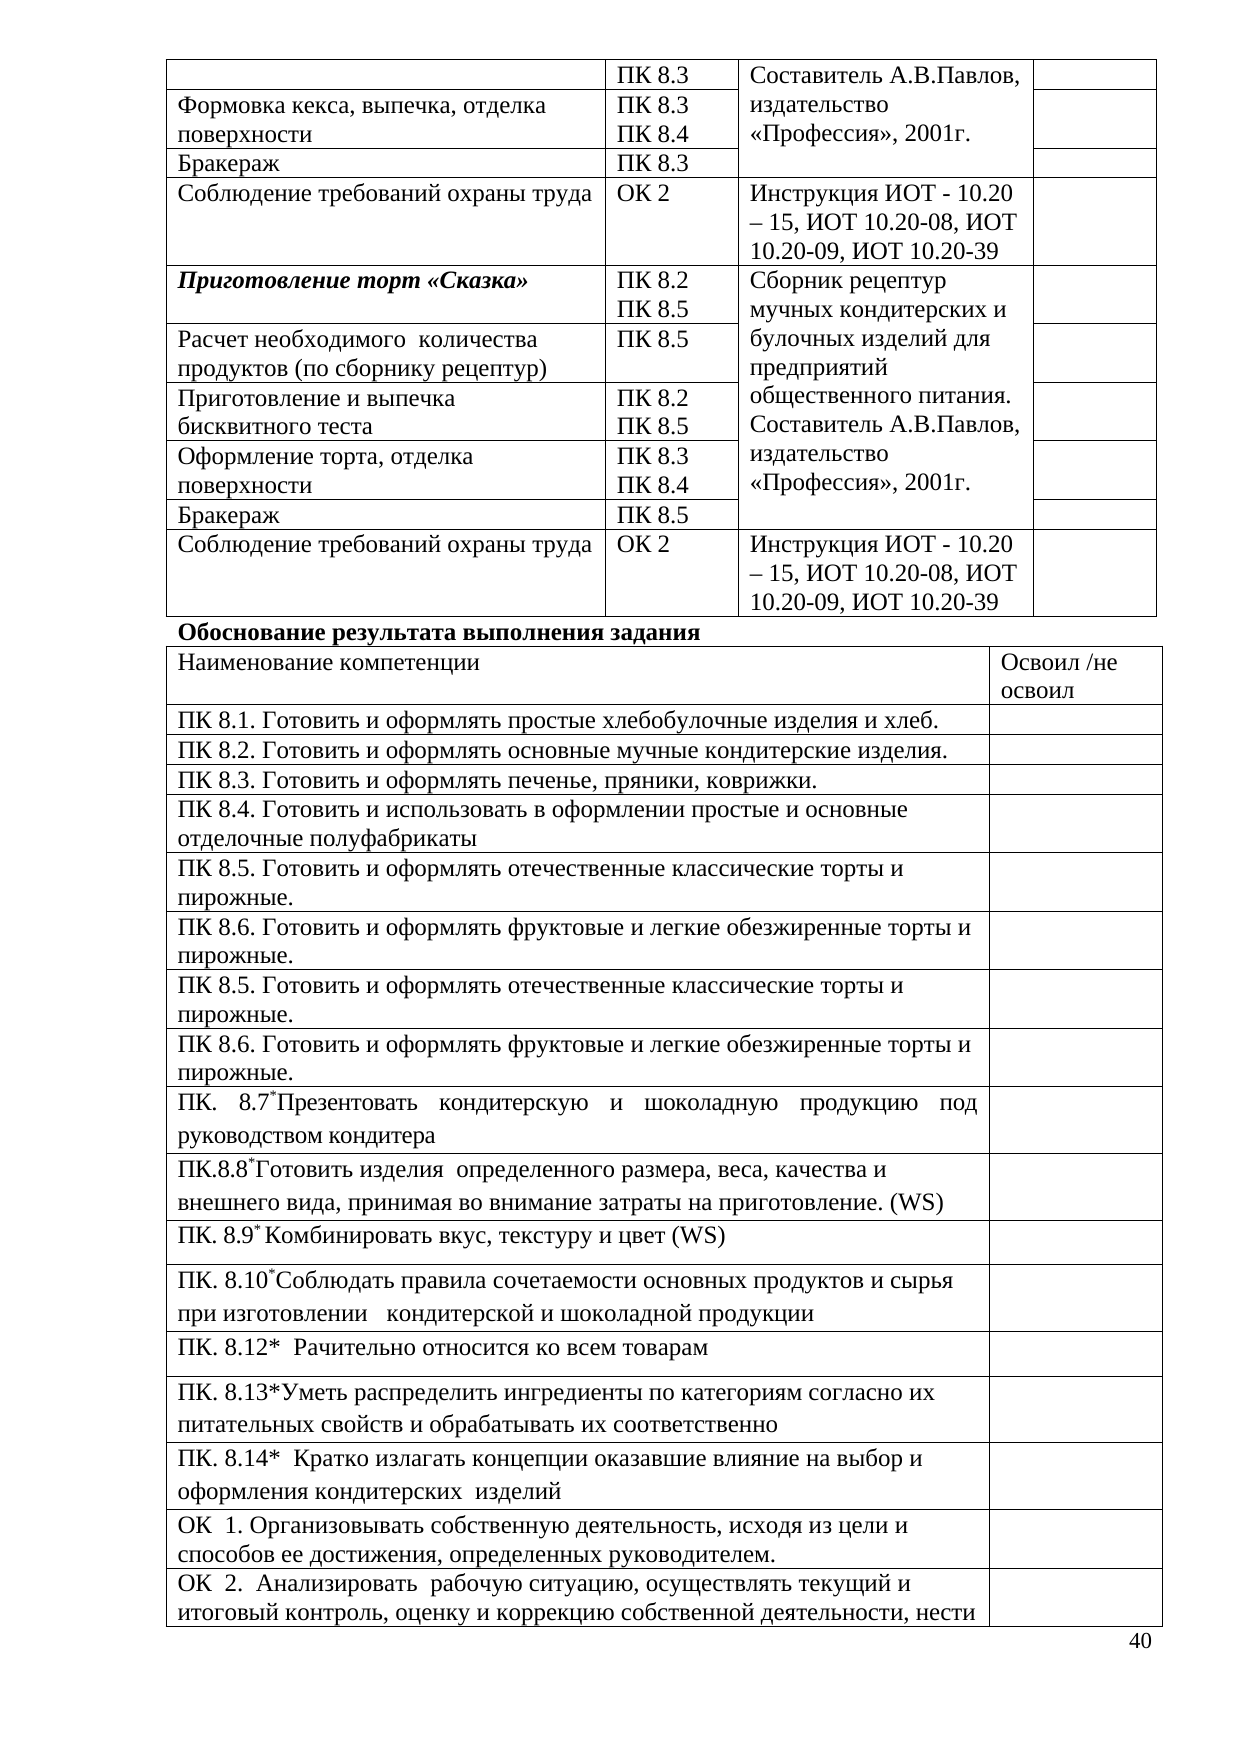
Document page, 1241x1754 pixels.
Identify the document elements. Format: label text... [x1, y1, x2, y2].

table_cell ПК. 8.7*Презентовать кондитерскую и шоколадную продукцию под руководством кондитера [167, 1087, 989, 1153]
table_cell [1034, 500, 1156, 528]
table_cell [990, 1377, 1162, 1442]
table_cell [990, 1221, 1162, 1264]
table_cell ПК. 8.13*Уметь распределить ингредиенты по категориям согласно их питательных свойств и обрабатывать их соответственно [167, 1377, 989, 1442]
table_cell [990, 1510, 1162, 1567]
table_cell Бракераж [167, 500, 605, 528]
table_cell ПК 8.6. Готовить и оформлять фруктовые и легкие обезжиренные торты и пирожные. [167, 1029, 989, 1086]
table_cell ПК 8.3 ПК 8.4 [606, 90, 738, 147]
table_cell Приготовление торт «Сказка» [167, 266, 605, 323]
table_cell Бракераж [167, 149, 605, 177]
table_cell [990, 795, 1162, 852]
table_cell ПК 8.2 ПК 8.3 [606, 60, 738, 89]
table_cell [990, 970, 1162, 1028]
table_cell [1034, 90, 1156, 147]
table_cell ПК.8.8*Готовить изделия определенного размера, веса, качества и внешнего вида, принимая во внимание затраты на приготовление. (WS) [167, 1154, 989, 1219]
table_cell [1034, 266, 1156, 323]
table_cell ПК 8.3. Готовить и оформлять печенье, пряники, коврижки. [167, 765, 989, 793]
table_cell [1034, 441, 1156, 499]
table_cell [990, 705, 1162, 734]
table_cell ПК 8.2. Готовить и оформлять основные мучные кондитерские изделия. [167, 735, 989, 764]
table_cell ПК. 8.14* Кратко излагать концепции оказавшие влияние на выбор и оформления кондитерских изделий [167, 1443, 989, 1509]
table_cell [990, 912, 1162, 969]
table_cell ПК 8.2 ПК 8.5 [606, 266, 738, 323]
table_cell [990, 1029, 1162, 1086]
table_cell [990, 765, 1162, 793]
table_cell Формовка кекса, выпечка, отделка поверхности [167, 90, 605, 147]
table_cell [1034, 178, 1156, 264]
table_cell Инструкция ИОТ - 10.20 – 15, ИОТ 10.20-08, ИОТ 10.20-09, ИОТ 10.20-39 [739, 178, 1033, 264]
table_cell ОК 2 [606, 530, 738, 616]
table_cell [1034, 383, 1156, 440]
table_cell [990, 1265, 1162, 1331]
table_cell [990, 1332, 1162, 1376]
table_cell [1034, 149, 1156, 177]
table_header Наименование компетенции [167, 647, 989, 704]
table_cell Соблюдение требований охраны труда [167, 178, 605, 264]
table_cell [1034, 530, 1156, 616]
table_cell ПК 8.5 [606, 324, 738, 382]
table_cell Приготовление и выпечка бисквитного теста [167, 383, 605, 440]
table_cell ОК 2 [606, 178, 738, 264]
table_cell ПК 8.5 [606, 500, 738, 528]
text Обоснование результата выполнения задания [177, 617, 1152, 646]
table_cell Оформление торта, отделка поверхности [167, 441, 605, 499]
table_cell Инструкция ИОТ - 10.20 – 15, ИОТ 10.20-08, ИОТ 10.20-09, ИОТ 10.20-39 [739, 530, 1033, 616]
table_cell Расчет необходимого количества продуктов (по сборнику рецептур) [167, 324, 605, 382]
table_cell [167, 1569, 989, 1626]
table_header Освоил /не освоил [990, 647, 1162, 704]
table_cell [990, 735, 1162, 764]
table_cell [1034, 324, 1156, 382]
table_cell ПК 8.5. Готовить и оформлять отечественные классические торты и пирожные. [167, 970, 989, 1028]
table_cell ПК. 8.10*Соблюдать правила сочетаемости основных продуктов и сырья при изготовлении кондитерской и шоколадной продукции [167, 1265, 989, 1331]
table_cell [167, 60, 605, 89]
table_cell [990, 853, 1162, 911]
table_cell ПК 8.2 ПК 8.5 [606, 383, 738, 440]
table_cell ПК 8.6. Готовить и оформлять фруктовые и легкие обезжиренные торты и пирожные. [167, 912, 989, 969]
table_cell [990, 1087, 1162, 1153]
table_cell Соблюдение требований охраны труда [167, 530, 605, 616]
table_cell ОК 1. Организовывать собственную деятельность, исходя из цели и способов ее достижения, определенных руководителем. [167, 1510, 989, 1567]
table_cell ПК 8.4. Готовить и использовать в оформлении простые и основные отделочные полуфабрикаты [167, 795, 989, 852]
table_cell ПК 8.3 ПК 8.4 [606, 441, 738, 499]
table_cell ПК. 8.9* Комбинировать вкус, текстуру и цвет (WS) [167, 1221, 989, 1264]
table_cell ПК. 8.12* Рачительно относится ко всем товарам [167, 1332, 989, 1376]
table_cell [1034, 60, 1156, 89]
table_cell [990, 1154, 1162, 1219]
table_cell ПК 8.5. Готовить и оформлять отечественные классические торты и пирожные. [167, 853, 989, 911]
table_cell [990, 1569, 1162, 1626]
table_cell [990, 1443, 1162, 1509]
table_cell ПК 8.3 [606, 149, 738, 177]
table_cell ПК 8.1. Готовить и оформлять простые хлебобулочные изделия и хлеб. [167, 705, 989, 734]
